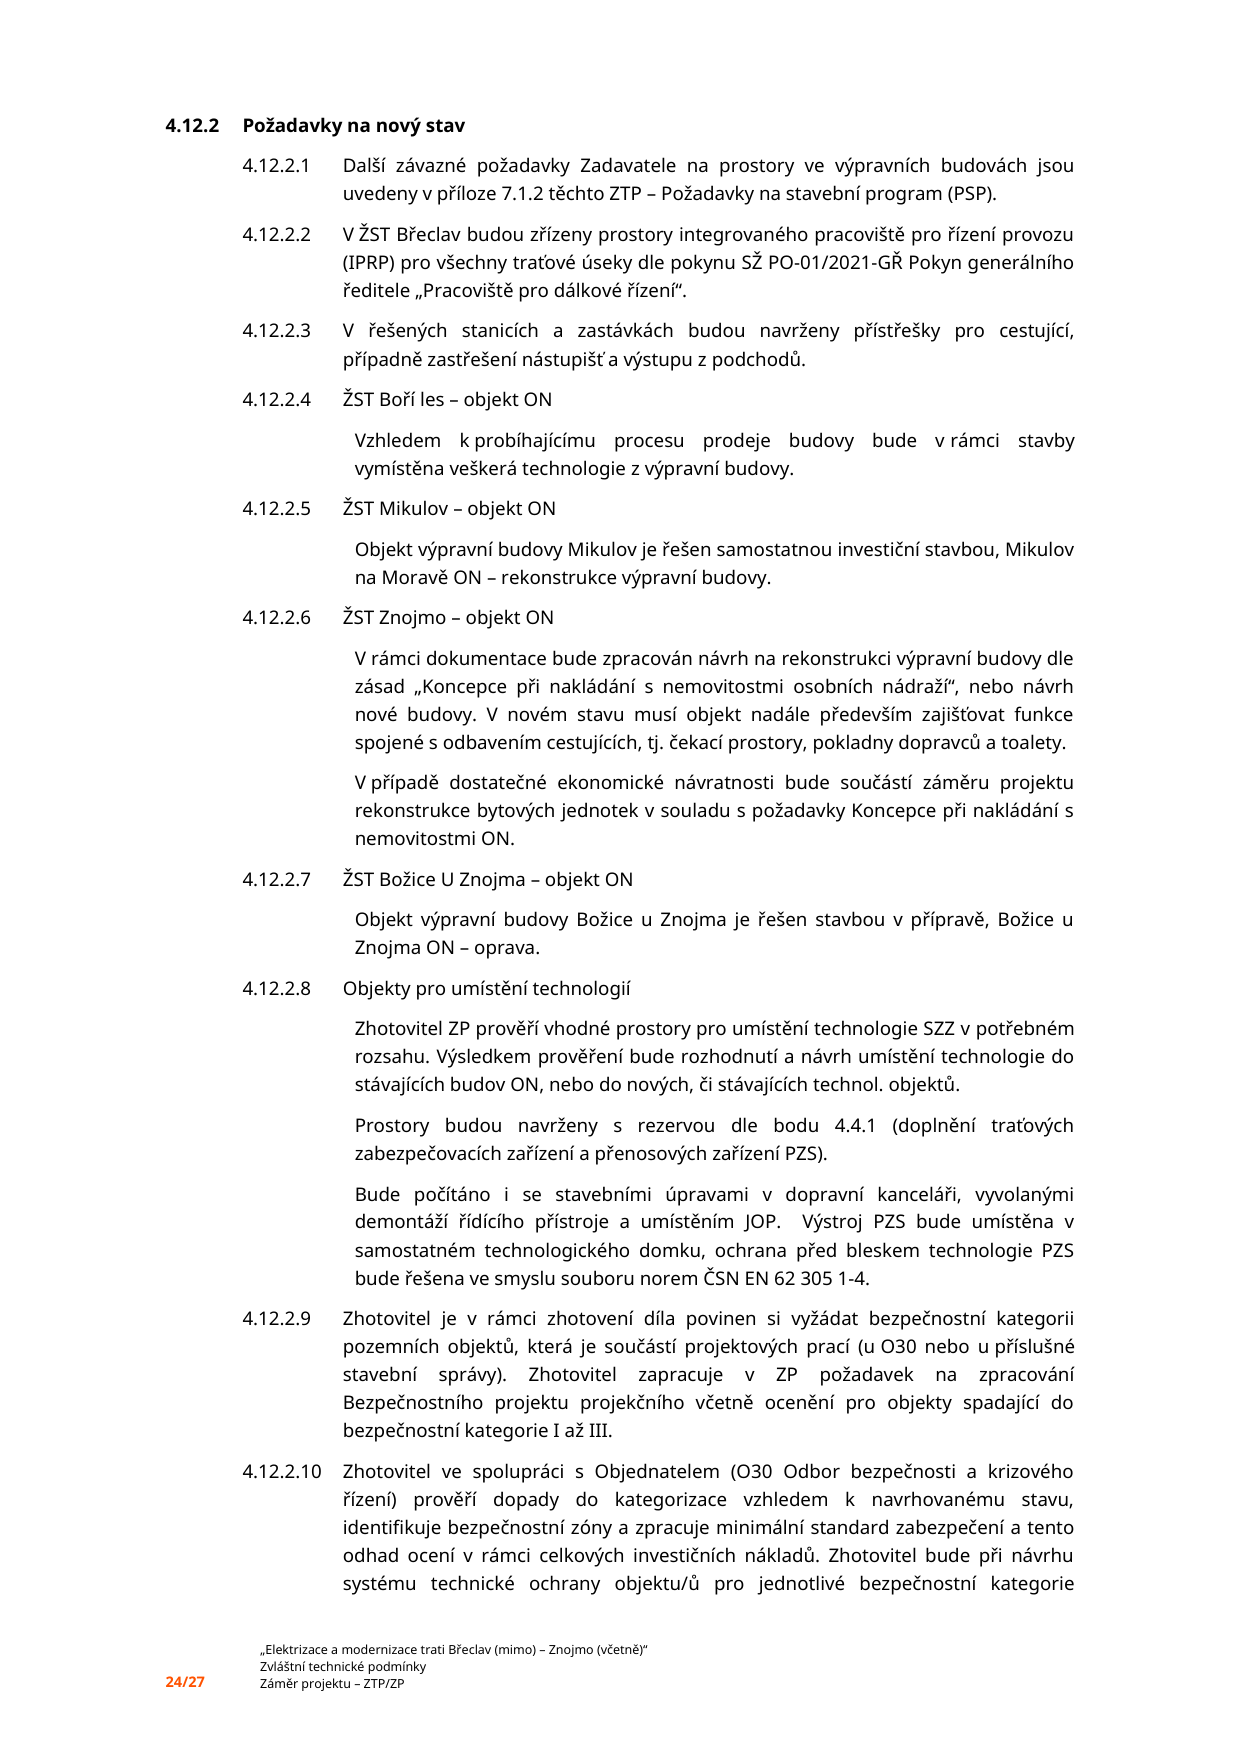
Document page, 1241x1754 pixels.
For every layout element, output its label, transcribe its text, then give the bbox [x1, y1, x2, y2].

list V případě dostatečné ekonomické návratnosti bude součástí záměru projektu rekonstrukce bytových jednotek v souladu s požadavky Koncepce při nakládání s nemovitostmi ON. [354, 769, 1075, 851]
text Zhotovitel je v rámci zhotovení díla povinen si vyžádat bezpečnostní kategorii pozemních objektů, která je součástí projektových prací (u O30 nebo u příslušné stavební správy). Zhotovitel zapracuje v ZP požadavek na zpracování Bezpečnostního projektu projekčního včetně ocenění pro objekty spadající do bezpečnostní kategorie I až III. [242, 1305, 1075, 1443]
text Požadavky na nový stav [165, 112, 1075, 138]
list Prostory budou navrženy s rezervou dle bodu 4.4.1 (doplnění traťových zabezpečovacích zařízení a přenosových zařízení PZS). [354, 1112, 1075, 1166]
text V řešených stanicích a zastávkách budou navrženy přístřešky pro cestující, případně zastřešení nástupišť a výstupu z podchodů. [242, 318, 1075, 371]
list Objekt výpravní budovy Božice u Znojma je řešen stavbou v přípravě, Božice u Znojma ON – oprava. [354, 907, 1075, 960]
text V ŽST Břeclav budou zřízeny prostory integrovaného pracoviště pro řízení provozu (IPRP) pro všechny traťové úseky dle pokynu SŽ PO-01/2021-GŘ Pokyn generálního ředitele „Pracoviště pro dálkové řízení“. [242, 221, 1075, 303]
text Další závazné požadavky Zadavatele na prostory ve výpravních budovách jsou uvedeny v příloze 7.1.2 těchto ZTP – Požadavky na stavební program (PSP). [242, 153, 1075, 206]
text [242, 1458, 1075, 1596]
text ŽST Mikulov – objekt ON [242, 495, 1075, 521]
text ŽST Božice U Znojma – objekt ON [242, 866, 1075, 892]
text ŽST Znojmo – objekt ON [242, 604, 1075, 630]
list Objekt výpravní budovy Mikulov je řešen samostatnou investiční stavbou, Mikulov na Moravě ON – rekonstrukce výpravní budovy. [354, 536, 1075, 589]
text ŽST Boří les – objekt ON [242, 386, 1075, 412]
list Vzhledem k probíhajícímu procesu prodeje budovy bude v rámci stavby vymístěna veškerá technologie z výpravní budovy. [354, 427, 1075, 480]
list Bude počítáno i se stavebními úpravami v dopravní kanceláři, vyvolanými demontáží řídícího přístroje a umístěním JOP. Výstroj PZS bude umístěna v samostatném technologického domku, ochrana před bleskem technologie PZS bude řešena ve smyslu souboru norem ČSN EN 62 305 1-4. [354, 1181, 1075, 1290]
text Objekty pro umístění technologií [242, 975, 1075, 1001]
list V rámci dokumentace bude zpracován návrh na rekonstrukci výpravní budovy dle zásad „Koncepce při nakládání s nemovitostmi osobních nádraží“, nebo návrh nové budovy. V novém stavu musí objekt nadále především zajišťovat funkce spojené s odbavením cestujících, tj. čekací prostory, pokladny dopravců a toalety. [354, 645, 1075, 754]
list Zhotovitel ZP prověří vhodné prostory pro umístění technologie SZZ v potřebném rozsahu. Výsledkem prověření bude rozhodnutí a návrh umístění technologie do stávajících budov ON, nebo do nových, či stávajících technol. objektů. [354, 1016, 1075, 1097]
